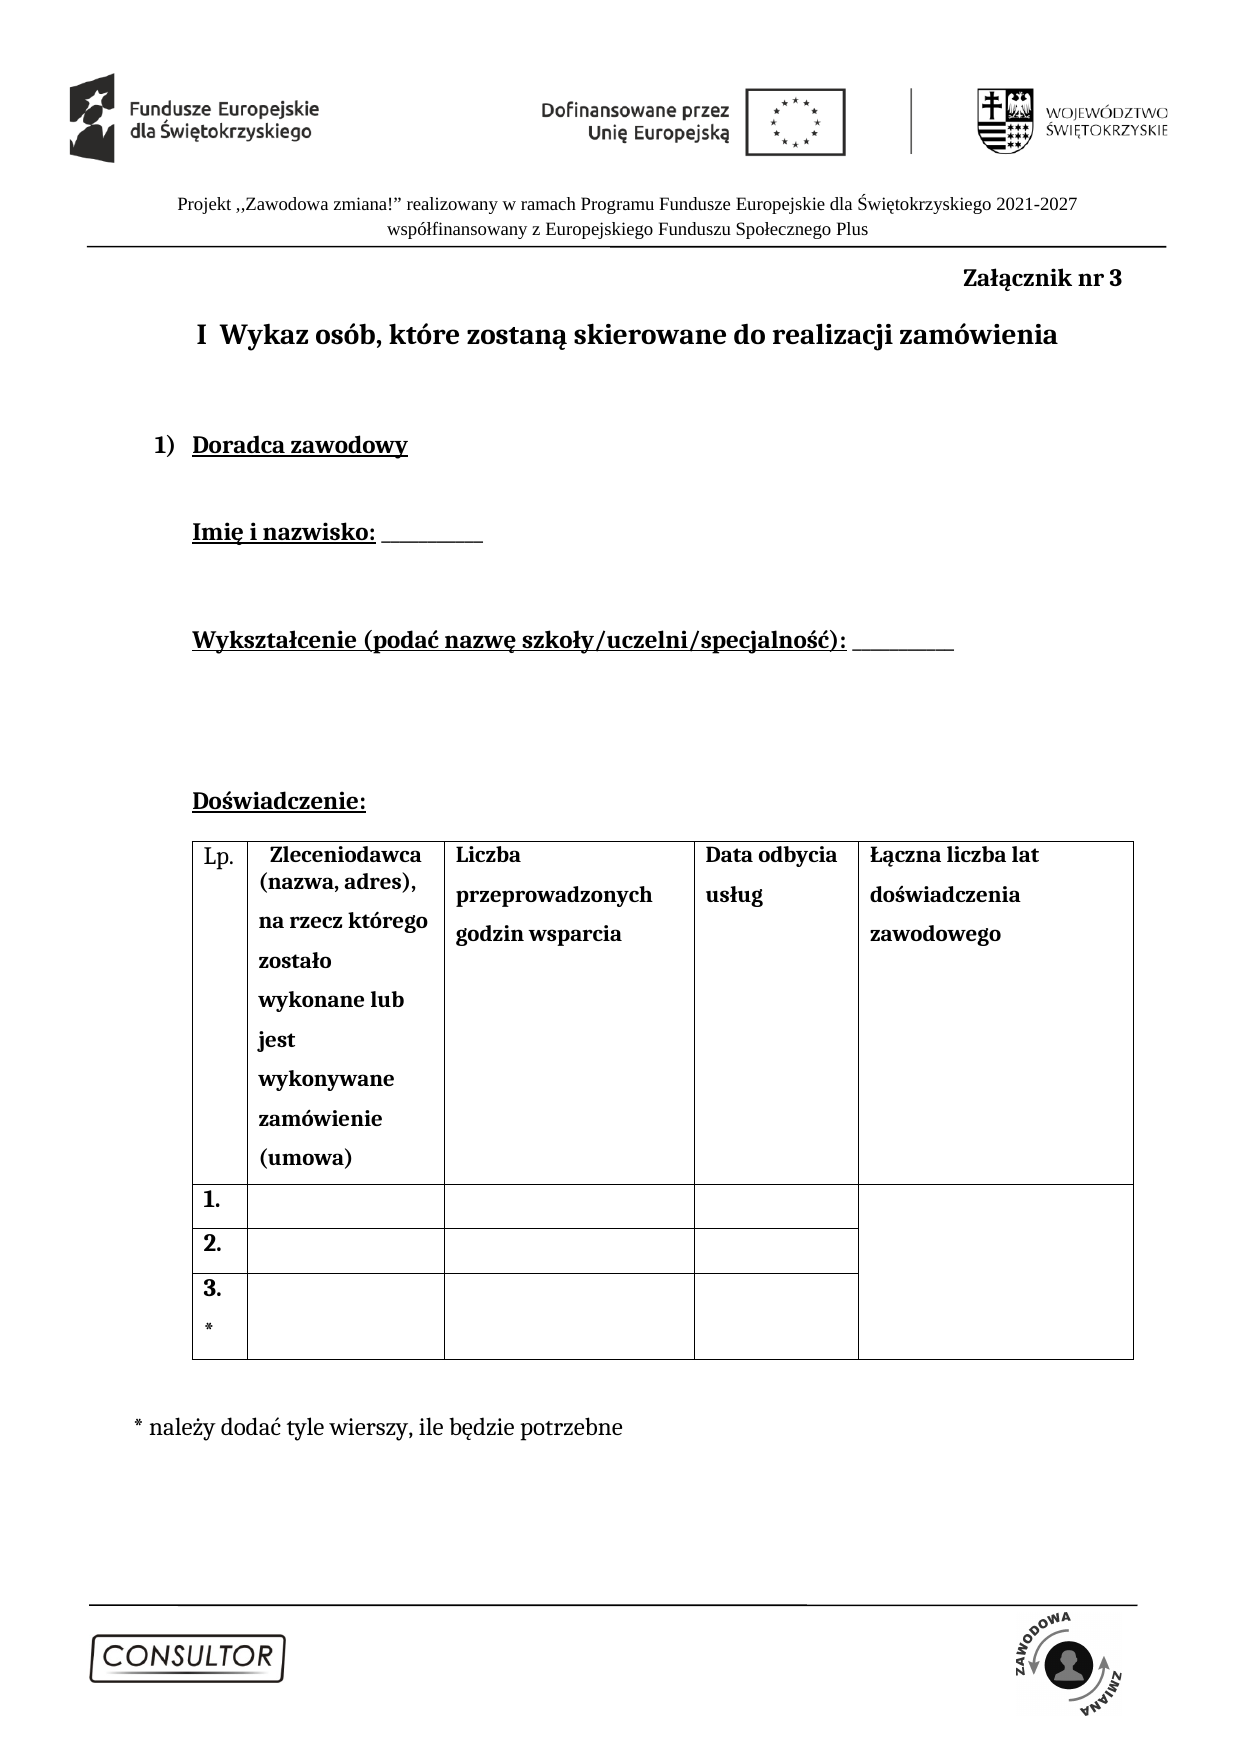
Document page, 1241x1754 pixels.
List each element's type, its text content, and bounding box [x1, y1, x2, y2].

table_cell [248, 1185, 444, 1228]
text Wykształcenie (podać nazwę szkoły/uczelni/specjalność): ___________ [192, 626, 1122, 654]
table_cell [695, 1229, 858, 1272]
table_cell [859, 1185, 1133, 1358]
table_header Lp. [193, 842, 247, 1184]
text Doświadczenie: [192, 787, 1122, 816]
text Załącznik nr 3 [133, 264, 1122, 293]
table_header Liczba przeprowadzonych godzin wsparcia [445, 842, 694, 1184]
table_cell [445, 1274, 694, 1358]
picture [69, 73, 1168, 163]
table_cell 2. [193, 1229, 247, 1272]
table_cell [445, 1185, 694, 1228]
picture [89, 1634, 286, 1683]
table_header Zleceniodawca (nazwa, adres), na rzecz którego zostało wykonane lub jest wykonywane zamówienie (umowa) [248, 842, 444, 1184]
table_cell [695, 1274, 858, 1358]
table_cell [695, 1185, 858, 1228]
table_cell [248, 1274, 444, 1358]
list Doradca zawodowy [154, 431, 1122, 460]
table_header Łączna liczba lat doświadczenia zawodowego [859, 842, 1133, 1184]
table_cell [445, 1229, 694, 1272]
picture [1016, 1612, 1122, 1716]
table_cell 1. [193, 1185, 247, 1228]
text I Wykaz osób, które zostaną skierowane do realizacji zamówienia [133, 318, 1122, 351]
text * należy dodać tyle wierszy, ile będzie potrzebne [133, 1413, 1122, 1442]
text Imię i nazwisko: ___________ [192, 518, 1122, 547]
table_cell [248, 1229, 444, 1272]
table_header Data odbycia usług [695, 842, 858, 1184]
table_cell 3. * [193, 1274, 247, 1358]
